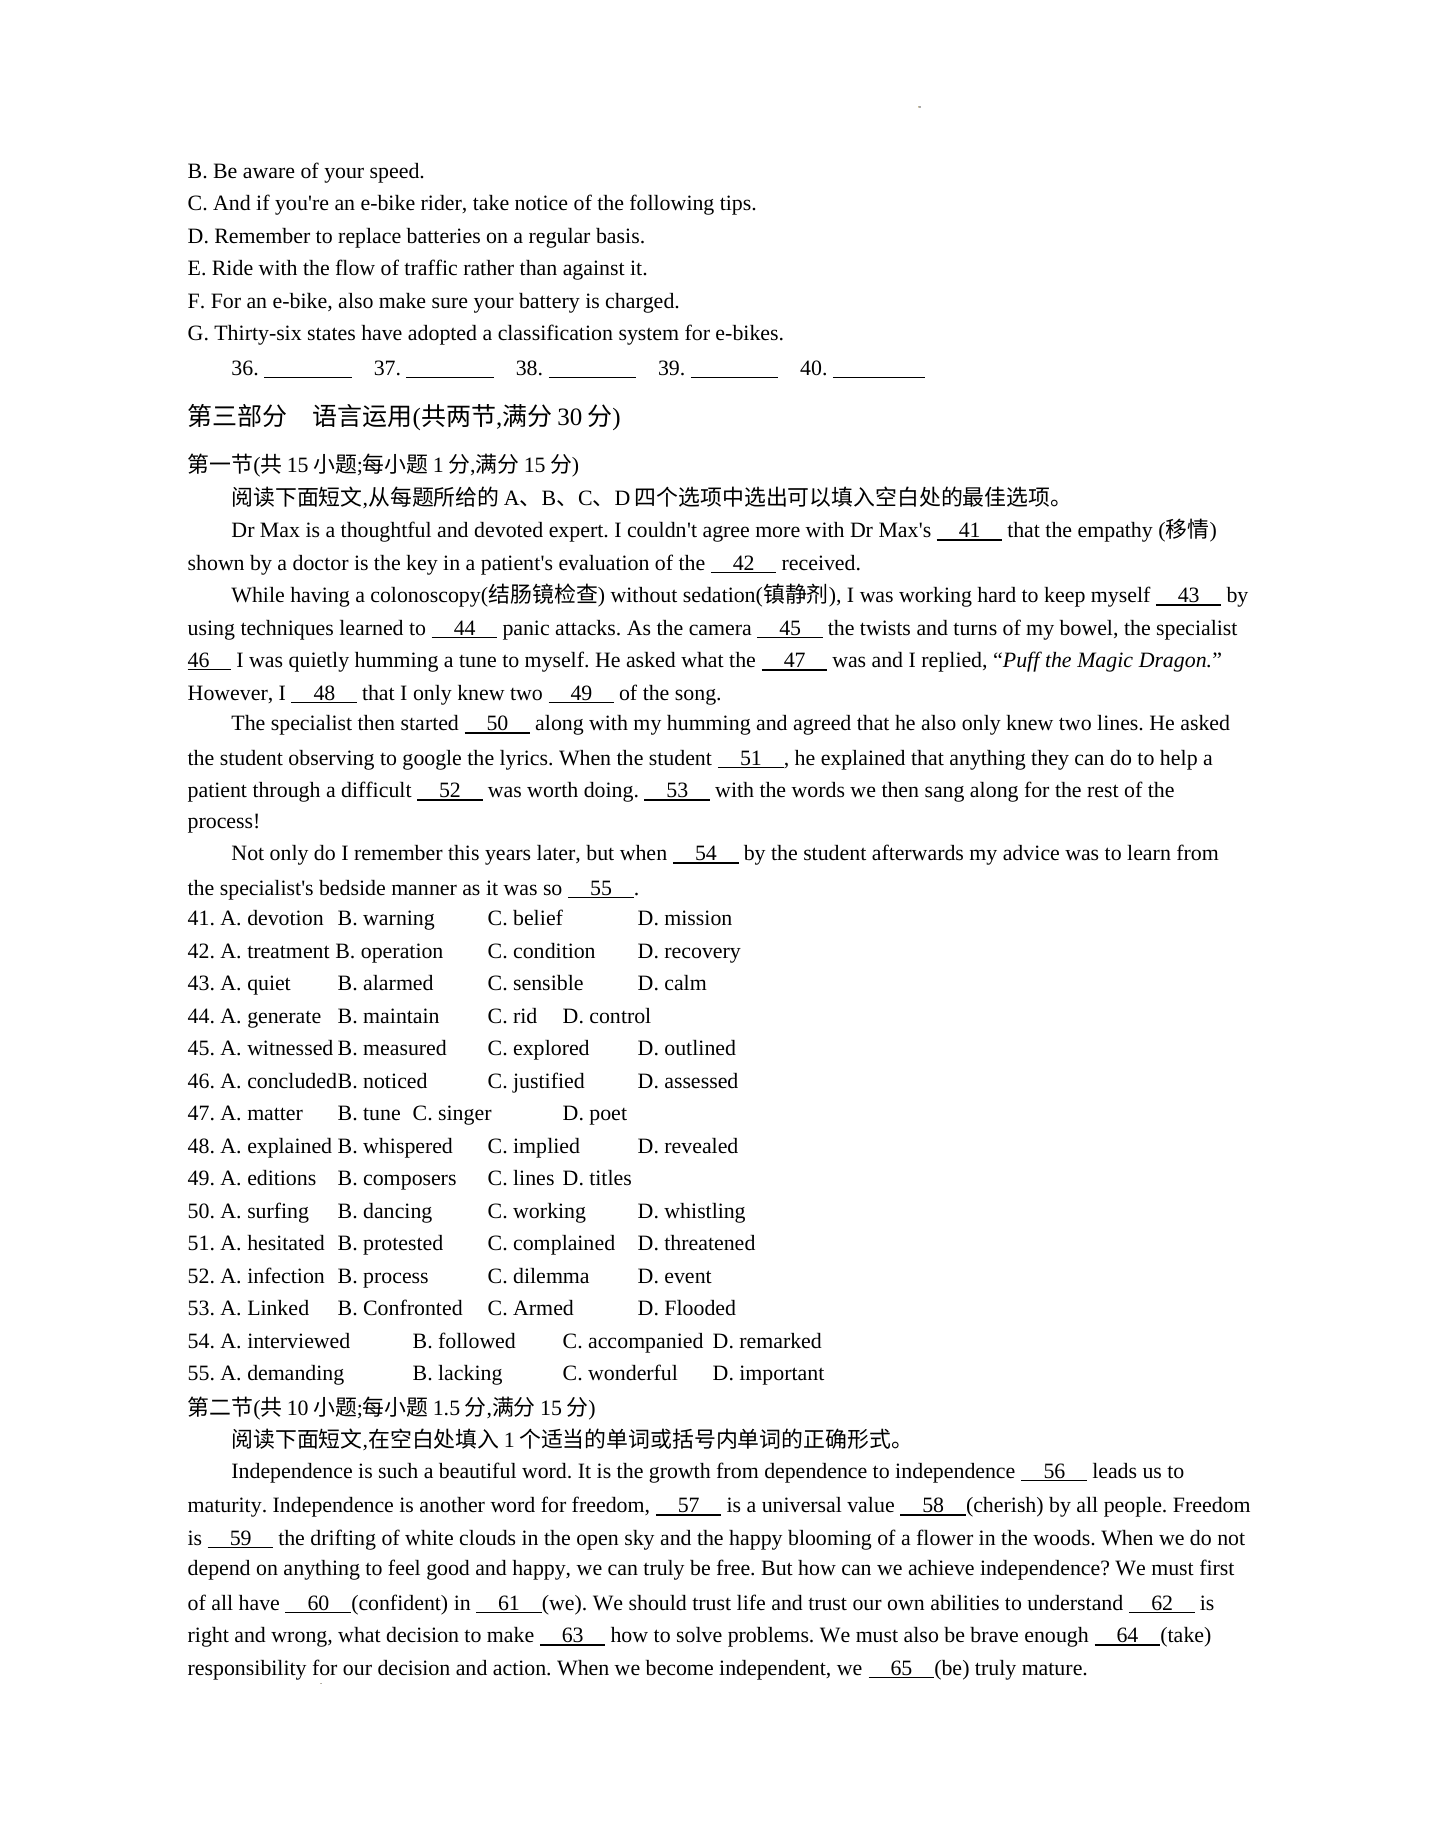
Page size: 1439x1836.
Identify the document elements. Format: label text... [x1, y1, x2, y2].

text 第一节(共15小题;每小题1分,满分15分) [187, 447, 1251, 479]
text 45. A. witnessed B. measured C. explored D. outlined [187, 1032, 1251, 1064]
text 51. A. hesitated B. protested C. complained D. threatened [187, 1227, 1251, 1259]
text While having a colonoscopy(结肠镜检查) without sedation(镇静剂), I was working hard to keep myself 43 by using techniques learned to 44 panic attacks. As the camera 45 the twists and turns of my bowel, the specialist 46 I was quietly humming a tune to myself. He asked what the 47 was and I replied, “Puff the Magic Dragon.” However, I 48 that I only knew two 49 of the song. [187, 577, 1251, 707]
text 55. A. demanding B. lacking C. wonderful D. important [187, 1357, 1251, 1389]
text 49. A. editions B. composers C. lines D. titles [187, 1162, 1251, 1194]
text 47. A. matter B. tune C. singer D. poet [187, 1097, 1251, 1129]
text 44. A. generate B. maintain C. rid D. control [187, 999, 1251, 1032]
text 54. A. interviewed B. followed C. accompanied D. remarked [187, 1324, 1251, 1357]
text The specialist then started 50 along with my humming and agreed that he also only knew two lines. He asked the student observing to google the lyrics. When the student 51 , he explained that anything they can do to help a patient through a difficult 52 was worth doing. 53 with the words we then sang along for the rest of the process! [187, 707, 1251, 837]
text 46. A. concluded B. noticed C. justified D. assessed [187, 1064, 1251, 1097]
text Independence is such a beautiful word. It is the growth from dependence to independence 56 leads us to maturity. Independence is another word for freedom, 57 is a universal value 58 (cherish) by all people. Freedom is 59 the drifting of white clouds in the open sky and the happy blooming of a flower in the woods. When we do not depend on anything to feel good and happy, we can truly be free. But how can we achieve independence? We must first of all have 60 (confident) in 61 (we). We should trust life and trust our own abilities to understand 62 is right and wrong, what decision to make 63 how to solve problems. We must also be brave enough 64 (take) responsibility for our decision and action. When we become independent, we 65 (be) truly mature. [187, 1454, 1251, 1682]
text F. For an e-bike, also make sure your battery is charged. [187, 284, 1251, 317]
text 41. A. devotion B. warning C. belief D. mission [187, 902, 1251, 934]
text G. Thirty-six states have adopted a classification system for e-bikes. [187, 317, 1251, 349]
text D. Remember to replace batteries on a regular basis. [187, 219, 1251, 252]
text 43. A. quiet B. alarmed C. sensible D. calm [187, 967, 1251, 999]
text C. And if you're an e-bike rider, take notice of the following tips. [187, 187, 1251, 219]
text B. Be aware of your speed. [187, 154, 1251, 187]
text Dr Max is a thoughtful and devoted expert. I couldn't agree more with Dr Max's 41 that the empathy (移情) shown by a doctor is the key in a patient's evaluation of the 42 received. [187, 512, 1251, 577]
text 第三部分 语言运用(共两节,满分30分) [187, 382, 1251, 447]
text 50. A. surfing B. dancing C. working D. whistling [187, 1194, 1251, 1227]
text 52. A. infection B. process C. dilemma D. event [187, 1259, 1251, 1292]
text 48. A. explained B. whispered C. implied D. revealed [187, 1129, 1251, 1162]
text 阅读下面短文,从每题所给的A、B、C、D四个选项中选出可以填入空白处的最佳选项。 [187, 479, 1251, 512]
text 42. A. treatment B. operation C. condition D. recovery [187, 934, 1251, 967]
text E. Ride with the flow of traffic rather than against it. [187, 252, 1251, 284]
text Not only do I remember this years later, but when 54 by the student afterwards my advice was to learn from the specialist's bedside manner as it was so 55 . [187, 837, 1251, 902]
text 阅读下面短文,在空白处填入1个适当的单词或括号内单词的正确形式。 [187, 1422, 1251, 1454]
text 36. 37. 38. 39. 40. [187, 349, 1251, 382]
text 第二节(共10小题;每小题1.5分,满分15分) [187, 1389, 1251, 1422]
text 53. A. Linked B. Confronted C. Armed D. Flooded [187, 1292, 1251, 1324]
